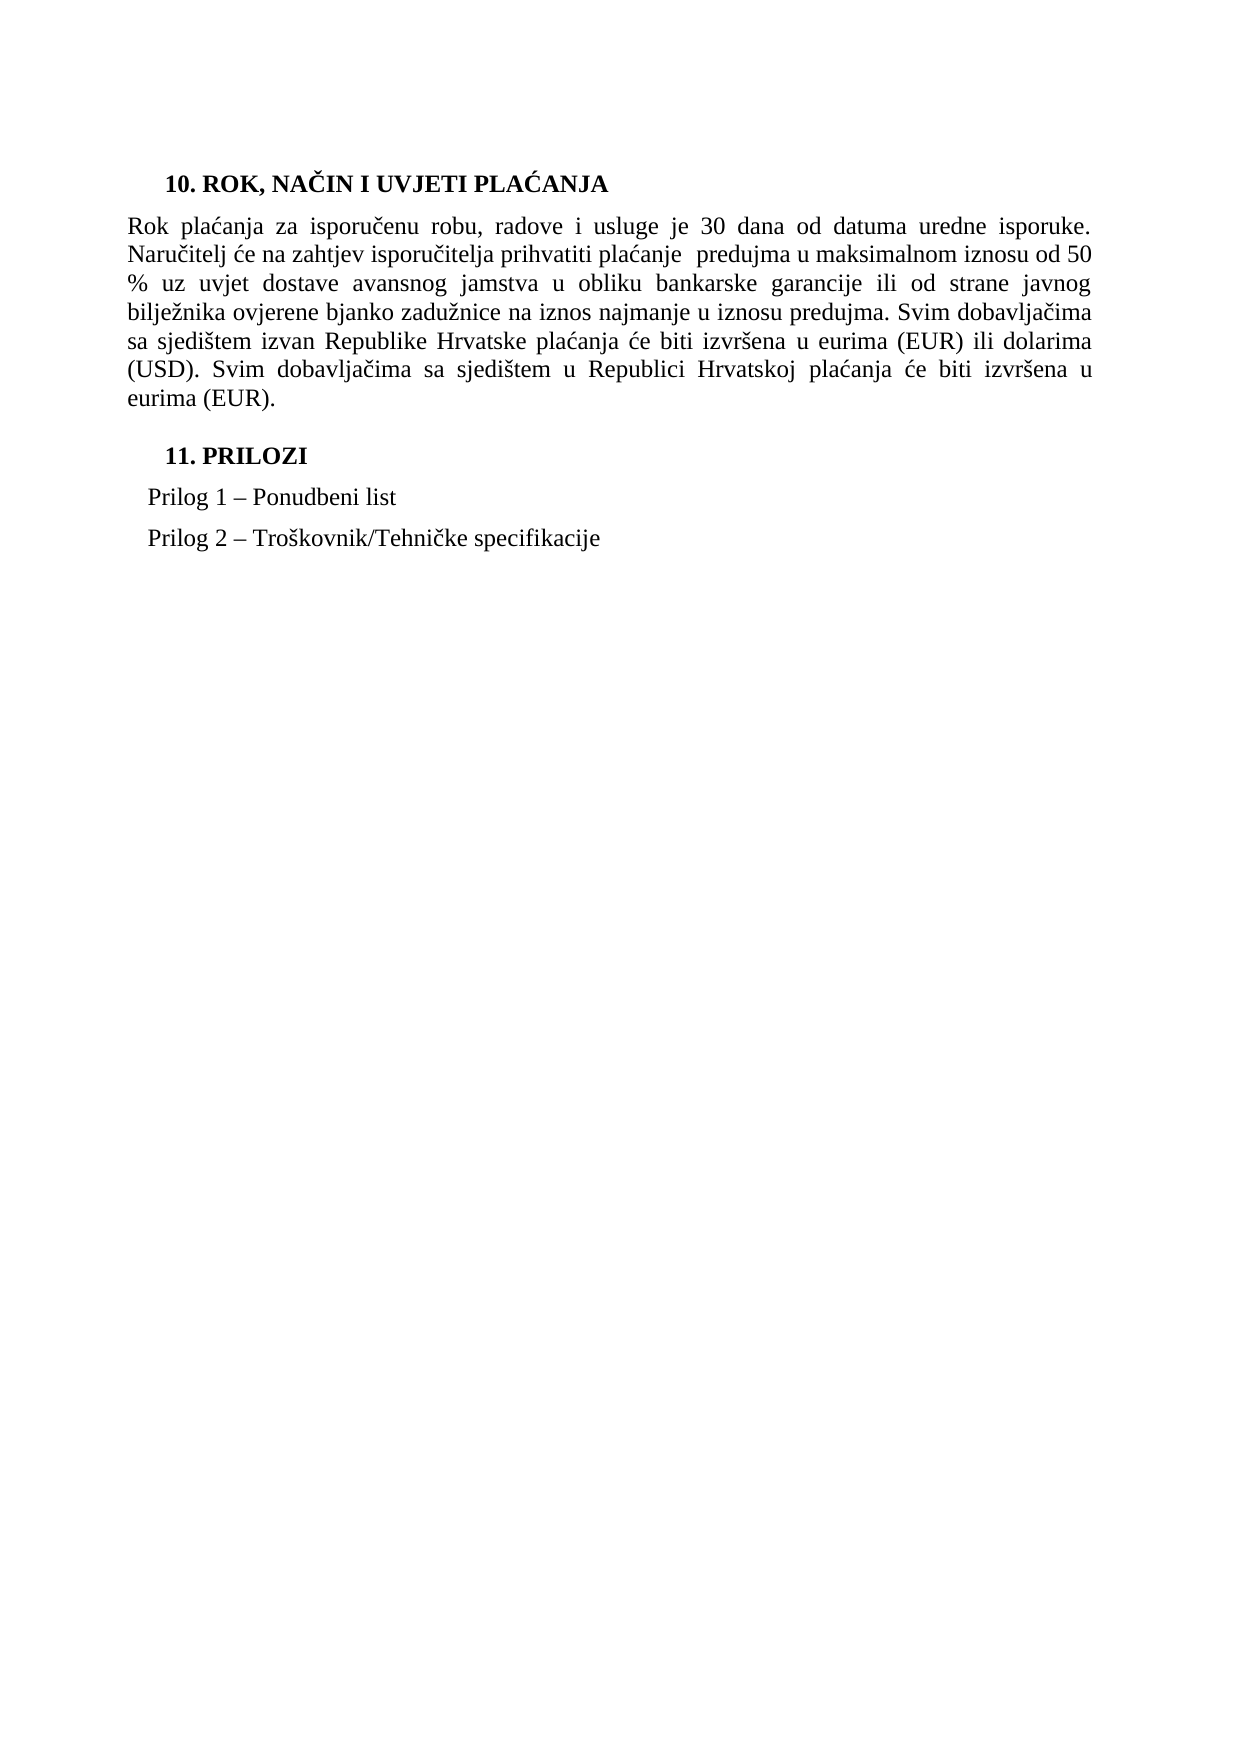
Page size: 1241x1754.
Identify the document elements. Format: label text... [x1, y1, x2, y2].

subtitle PRILOZI [164, 441, 1107, 469]
text Prilog 1 – Ponudbeni list [147, 482, 1107, 511]
text Prilog 2 – Troškovnik/Tehničke specifikacije [127, 523, 1093, 552]
subtitle ROK, NAČIN I UVJETI PLAĆANJA [164, 169, 1107, 198]
text Rok plaćanja za isporučenu robu, radove i usluge je 30 dana od datuma uredne isporuke. Naručitelj će na zahtjev isporučitelja prihvatiti plaćanje predujma u maksimalnom iznosu od 50 % uz uvjet dostave avansnog jamstva u obliku bankarske garancije ili od strane javnog bilježnika ovjerene bjanko zadužnice na iznos najmanje u iznosu predujma. Svim dobavljačima sa sjedištem izvan Republike Hrvatske plaćanja će biti izvršena u eurima (EUR) ili dolarima (USD). Svim dobavljačima sa sjedištem u Republici Hrvatskoj plaćanja će biti izvršena u eurima (EUR). [127, 211, 1092, 412]
